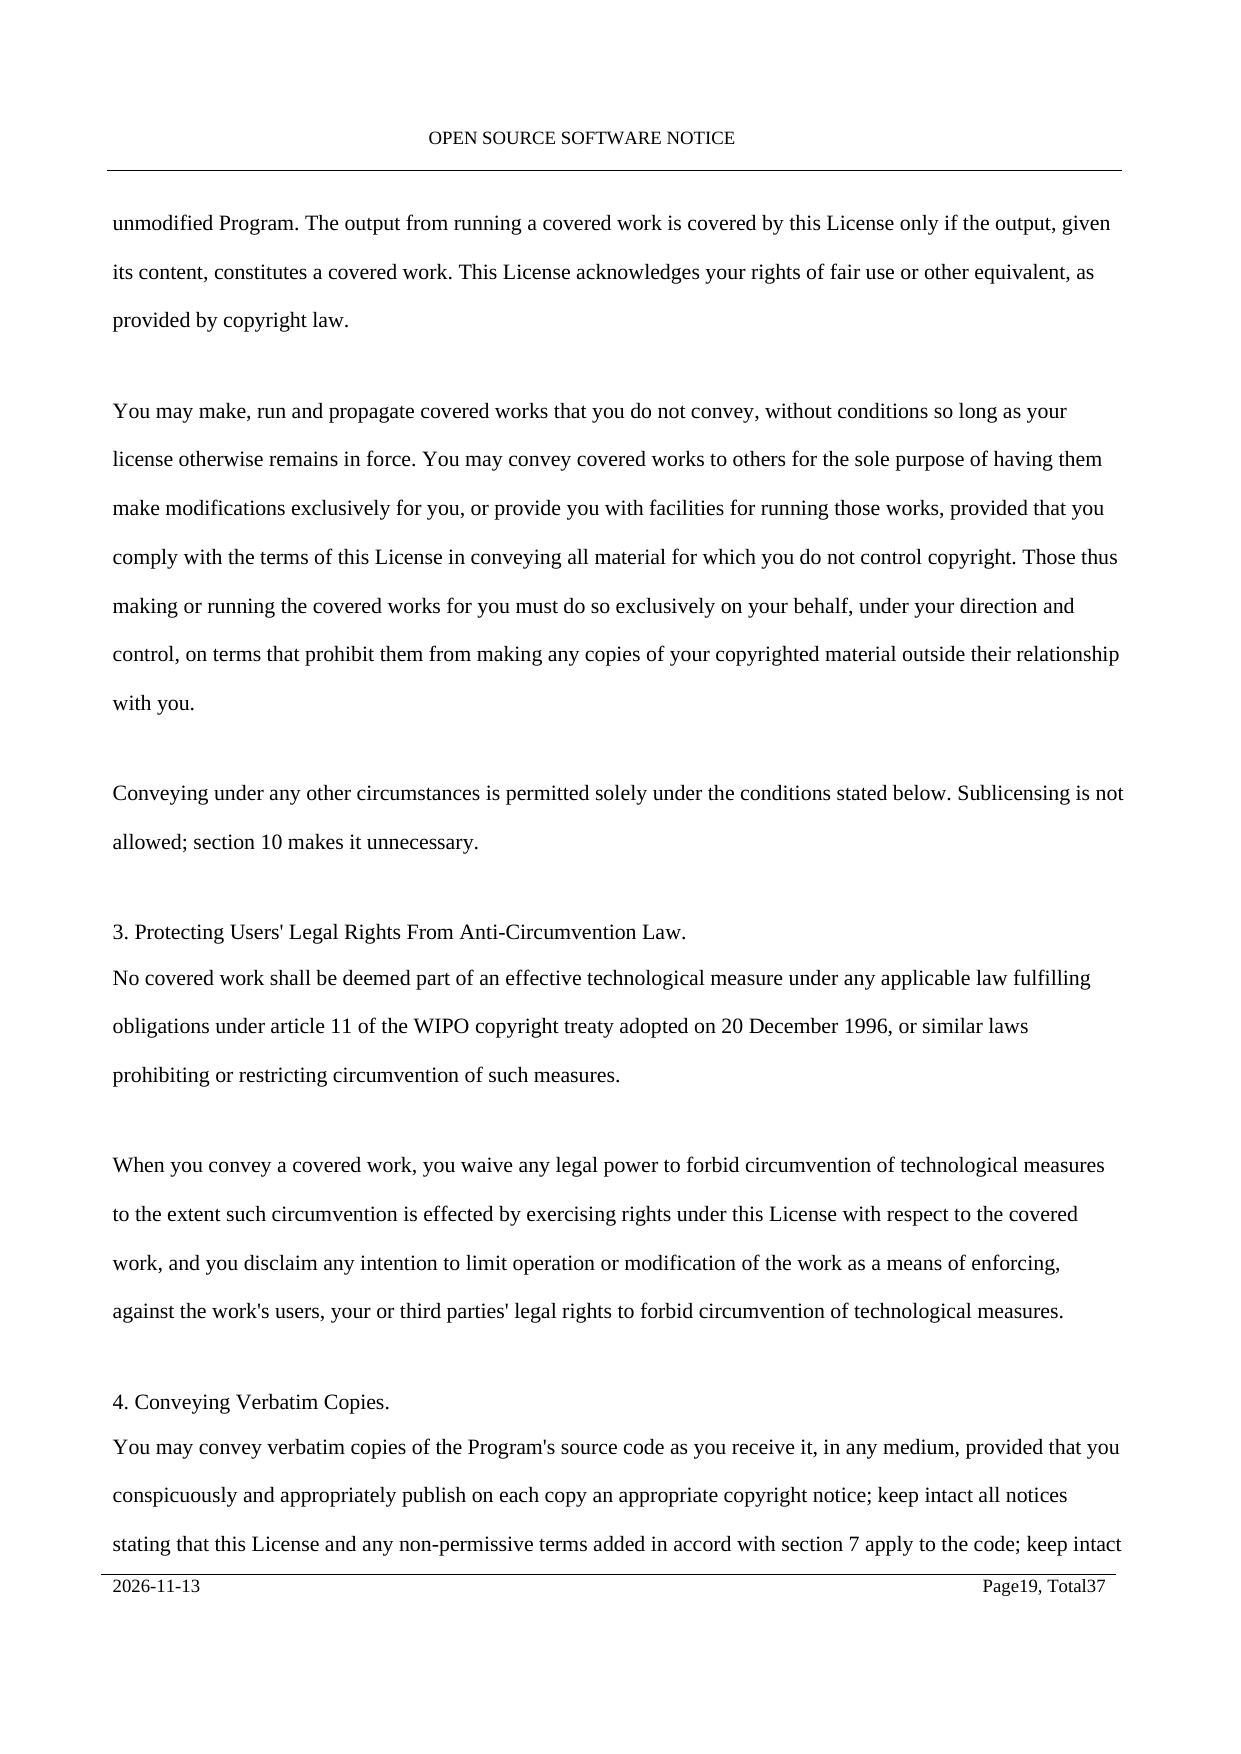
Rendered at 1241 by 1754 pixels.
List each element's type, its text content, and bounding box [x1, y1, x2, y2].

text 4. Conveying Verbatim Copies. [112, 1385, 1128, 1417]
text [112, 206, 1128, 336]
text No covered work shall be deemed part of an effective technological measure under any applicable law fulfilling obligations under article 11 of the WIPO copyright treaty adopted on 20 December 1996, or similar laws prohibiting or restricting circumvention of such measures. [112, 961, 1128, 1091]
text 3. Protecting Users' Legal Rights From Anti-Circumvention Law. [112, 916, 1128, 948]
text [112, 1430, 1128, 1560]
text Conveying under any other circumstances is permitted solely under the conditions stated below. Sublicensing is not allowed; section 10 makes it unnecessary. [112, 777, 1128, 858]
text When you convey a covered work, you waive any legal power to forbid circumvention of technological measures to the extent such circumvention is effected by exercising rights under this License with respect to the covered work, and you disclaim any intention to limit operation or modification of the work as a means of enforcing, against the work's users, your or third parties' legal rights to forbid circumvention of technological measures. [112, 1148, 1128, 1327]
text You may make, run and propagate covered works that you do not convey, without conditions so long as your license otherwise remains in force. You may convey covered works to others for the sole purpose of having them make modifications exclusively for you, or provide you with facilities for running those works, provided that you comply with the terms of this License in conveying all material for which you do not control copyright. Those thus making or running the covered works for you must do so exclusively on your behalf, under your direction and control, on terms that prohibit them from making any copies of your copyrighted material outside their relationship with you. [112, 394, 1128, 719]
